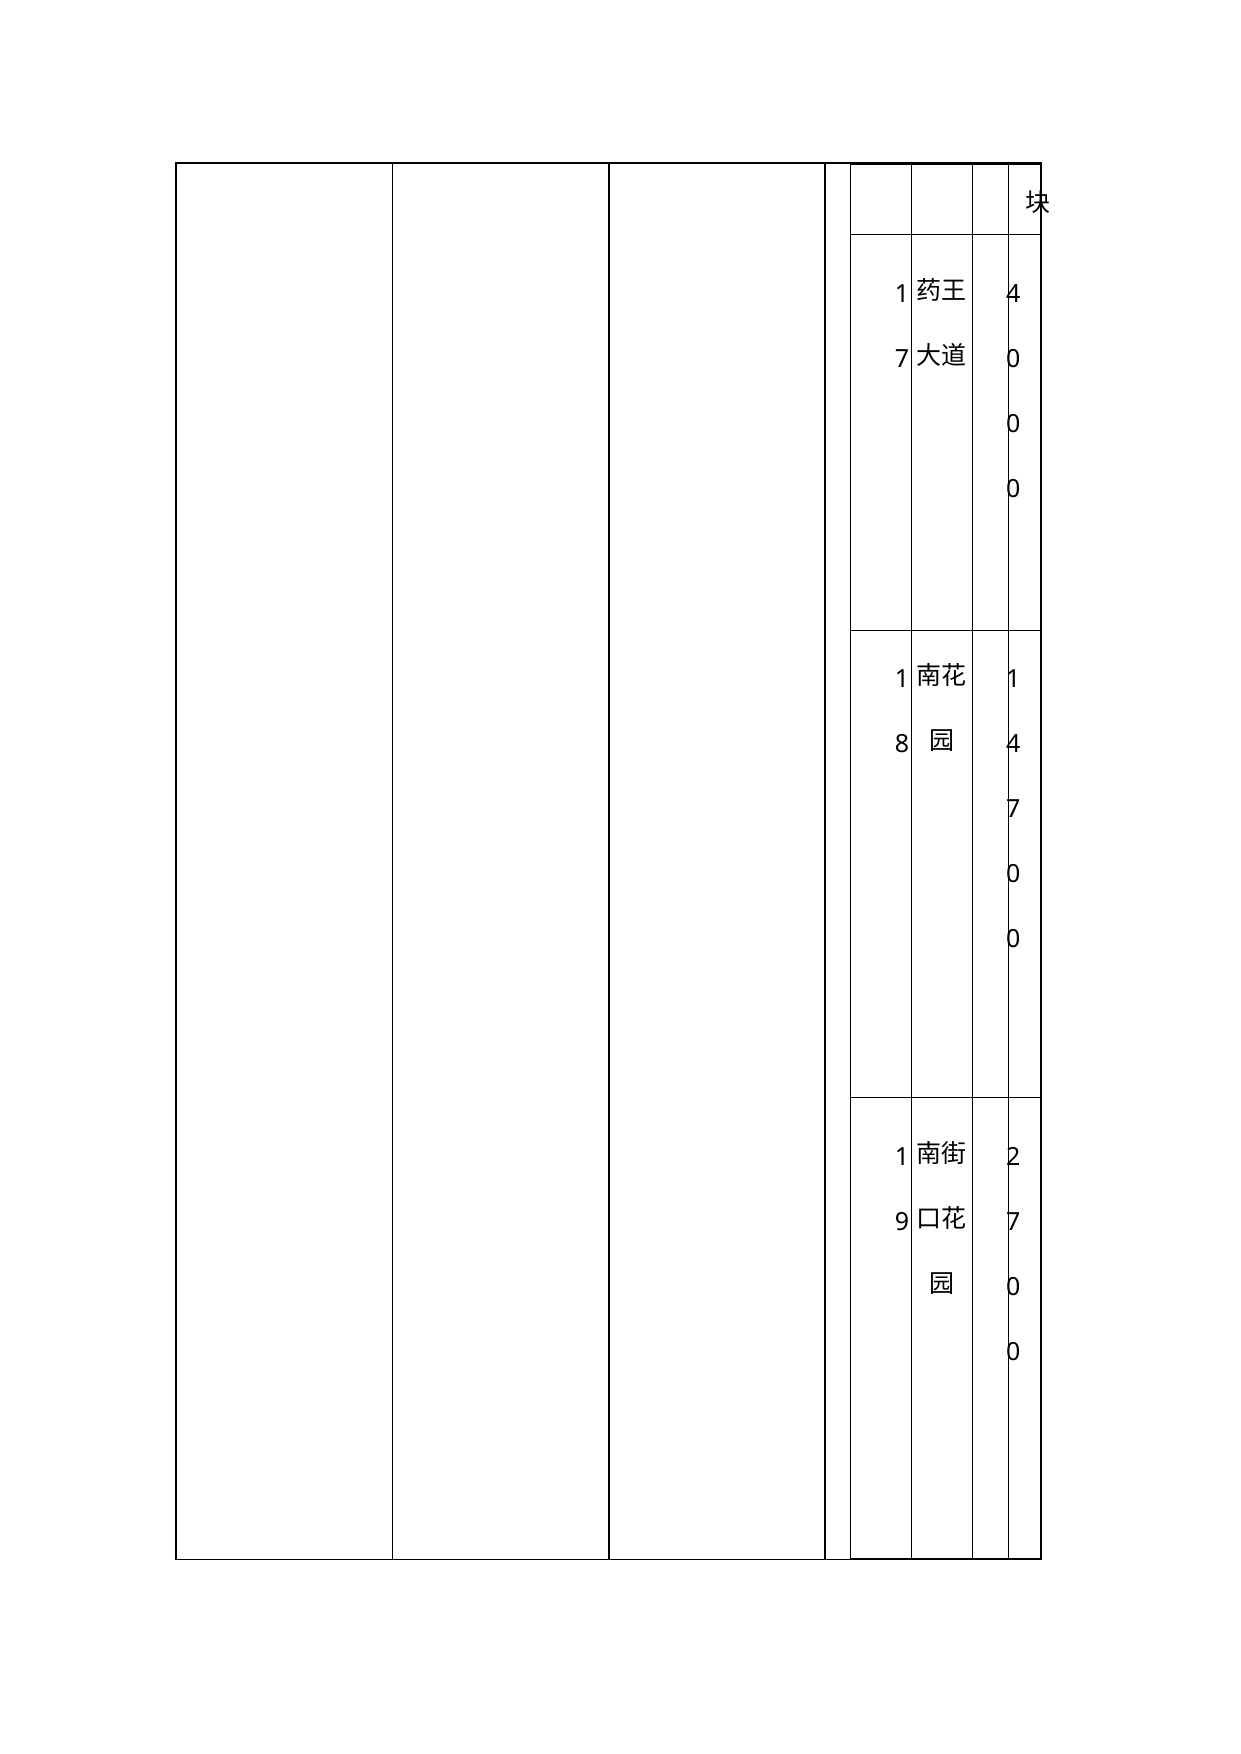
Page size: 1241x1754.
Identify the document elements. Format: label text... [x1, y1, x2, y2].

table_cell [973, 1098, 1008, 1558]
table_cell [610, 164, 824, 1559]
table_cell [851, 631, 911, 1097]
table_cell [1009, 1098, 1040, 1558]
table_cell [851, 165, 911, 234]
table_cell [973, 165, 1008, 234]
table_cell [826, 164, 850, 1559]
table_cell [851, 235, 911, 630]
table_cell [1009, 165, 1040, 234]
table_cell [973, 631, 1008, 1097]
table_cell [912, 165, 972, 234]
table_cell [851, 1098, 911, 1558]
table_cell 1 [393, 164, 608, 1559]
table_cell [177, 164, 392, 1559]
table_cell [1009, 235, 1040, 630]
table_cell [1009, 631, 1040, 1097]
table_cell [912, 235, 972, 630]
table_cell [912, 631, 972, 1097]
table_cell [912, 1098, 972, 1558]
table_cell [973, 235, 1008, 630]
